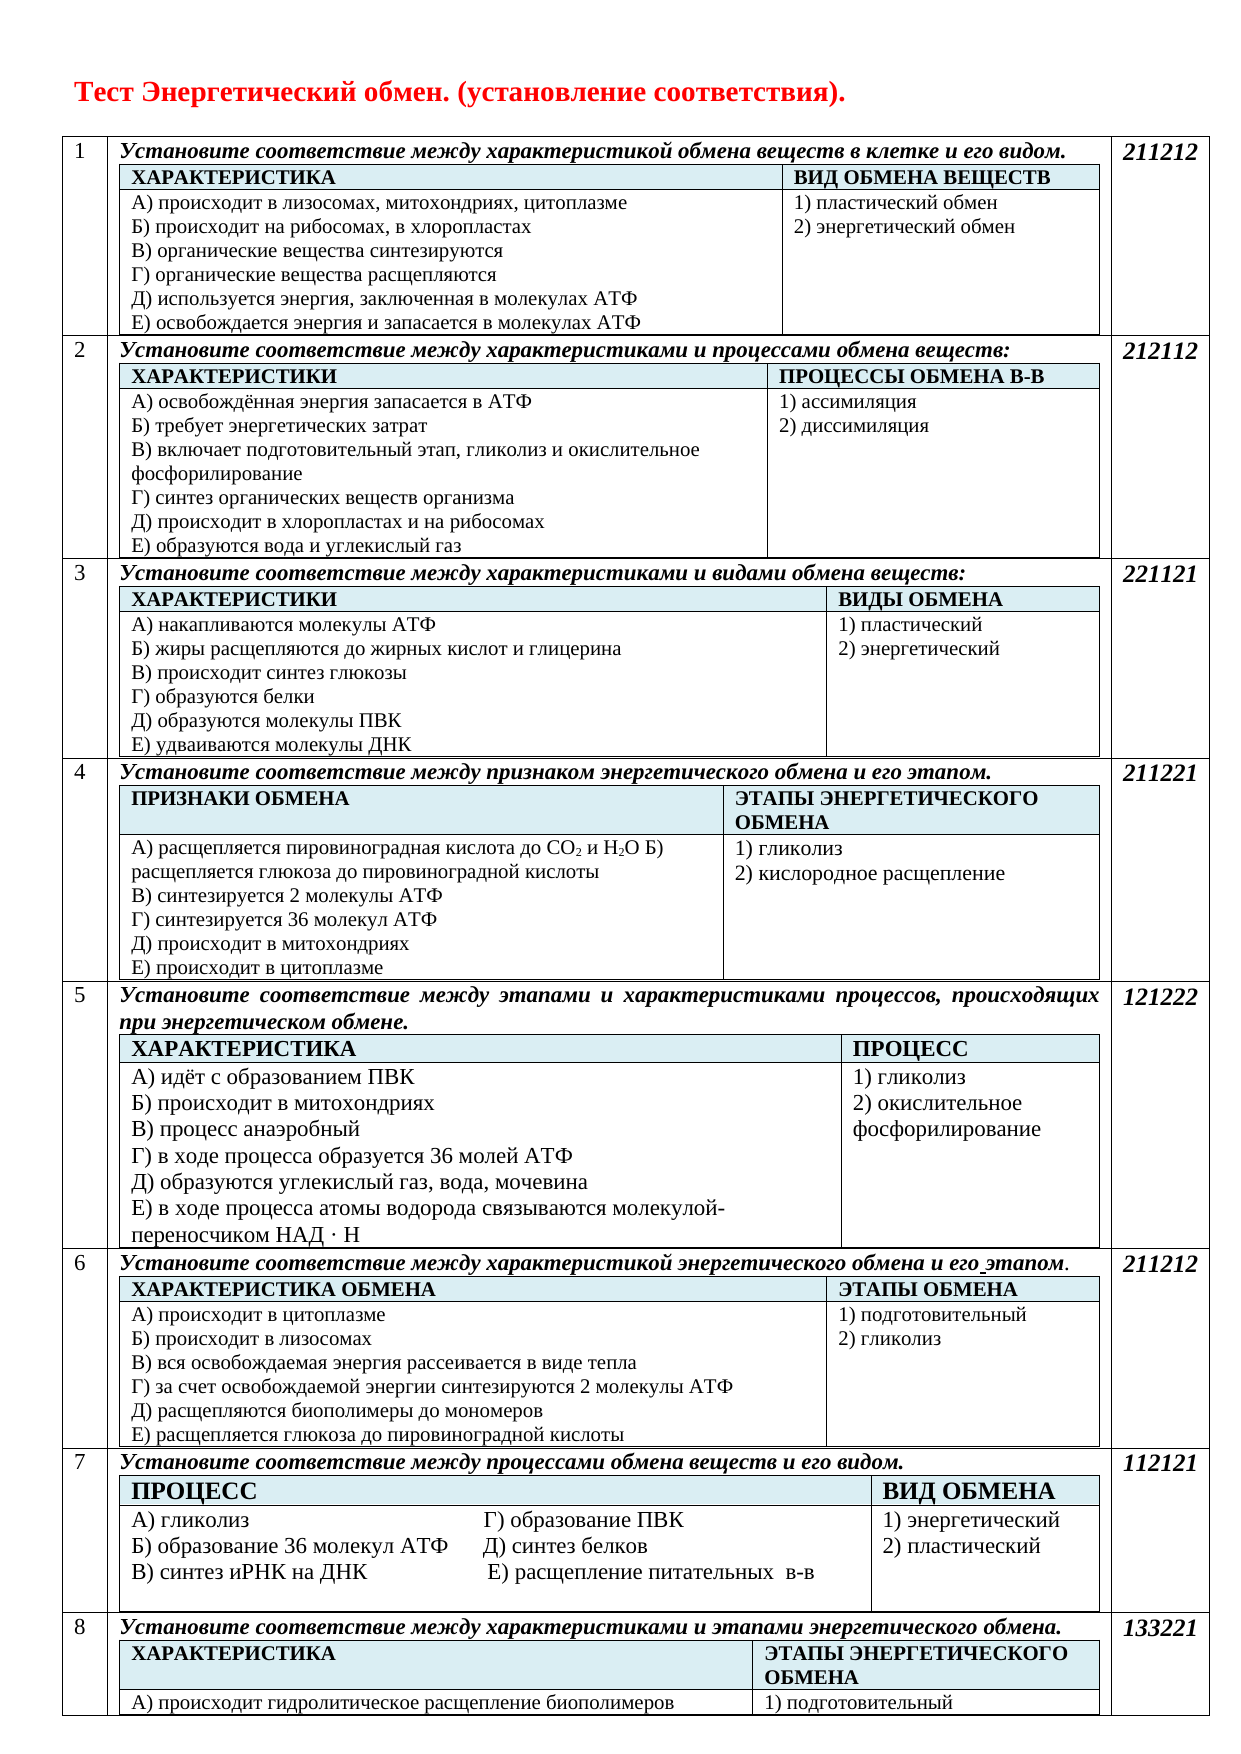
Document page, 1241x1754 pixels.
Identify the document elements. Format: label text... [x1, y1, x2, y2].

table_cell Установите соответствие между процессами обмена веществ и его видом. [872, 1506, 1099, 1611]
table_cell 6 [63, 1249, 107, 1447]
table_cell 112121 [1112, 1449, 1209, 1612]
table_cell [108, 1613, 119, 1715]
table_header Установите соответствие между характеристикой обмена веществ в клетке и его видом. [108, 137, 1111, 335]
table_cell 2 [63, 336, 107, 558]
table_cell 8 [63, 1613, 107, 1715]
table_cell 5 [63, 982, 107, 1248]
table_cell 211221 [1112, 759, 1209, 981]
table_cell 221121 [1112, 559, 1209, 757]
table_header 1 [63, 137, 107, 335]
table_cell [753, 1690, 1099, 1714]
table_cell Установите соответствие между признаком энергетического обмена и его этапом. [108, 759, 1111, 981]
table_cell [120, 1690, 752, 1714]
text Тест Энергетический обмен. (установление соответствия). [74, 74, 1166, 107]
table_cell 133221 [1112, 1613, 1209, 1715]
table_cell 211212 [1112, 1249, 1209, 1447]
table_cell Установите соответствие между характеристиками и видами обмена веществ: [120, 612, 826, 756]
table_cell 3 [63, 559, 107, 757]
table_cell Установите соответствие между характеристиками и видами обмена веществ: [827, 612, 1099, 756]
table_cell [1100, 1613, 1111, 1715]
table_cell Установите соответствие между этапами и характеристиками процессов, происходящих при энергетическом обмене. [842, 1063, 1099, 1247]
table_cell Установите соответствие между характеристикой энергетического обмена и его этапом. [120, 1302, 826, 1446]
table_cell Установите соответствие между этапами и характеристиками процессов, происходящих при энергетическом обмене. [120, 1063, 841, 1247]
table_cell 4 [63, 759, 107, 981]
table_cell Установите соответствие между характеристикой энергетического обмена и его этапом. [827, 1302, 1099, 1446]
table_cell 212112 [1112, 336, 1209, 558]
table_cell Установите соответствие между процессами обмена веществ и его видом. [120, 1506, 871, 1611]
table_header 211212 [1112, 137, 1209, 335]
table_cell 121222 [1112, 982, 1209, 1248]
table_cell Установите соответствие между характеристиками и процессами обмена веществ: [768, 389, 1099, 557]
table_cell Установите соответствие между характеристиками и процессами обмена веществ: [120, 389, 767, 557]
table_cell 7 [63, 1449, 107, 1612]
